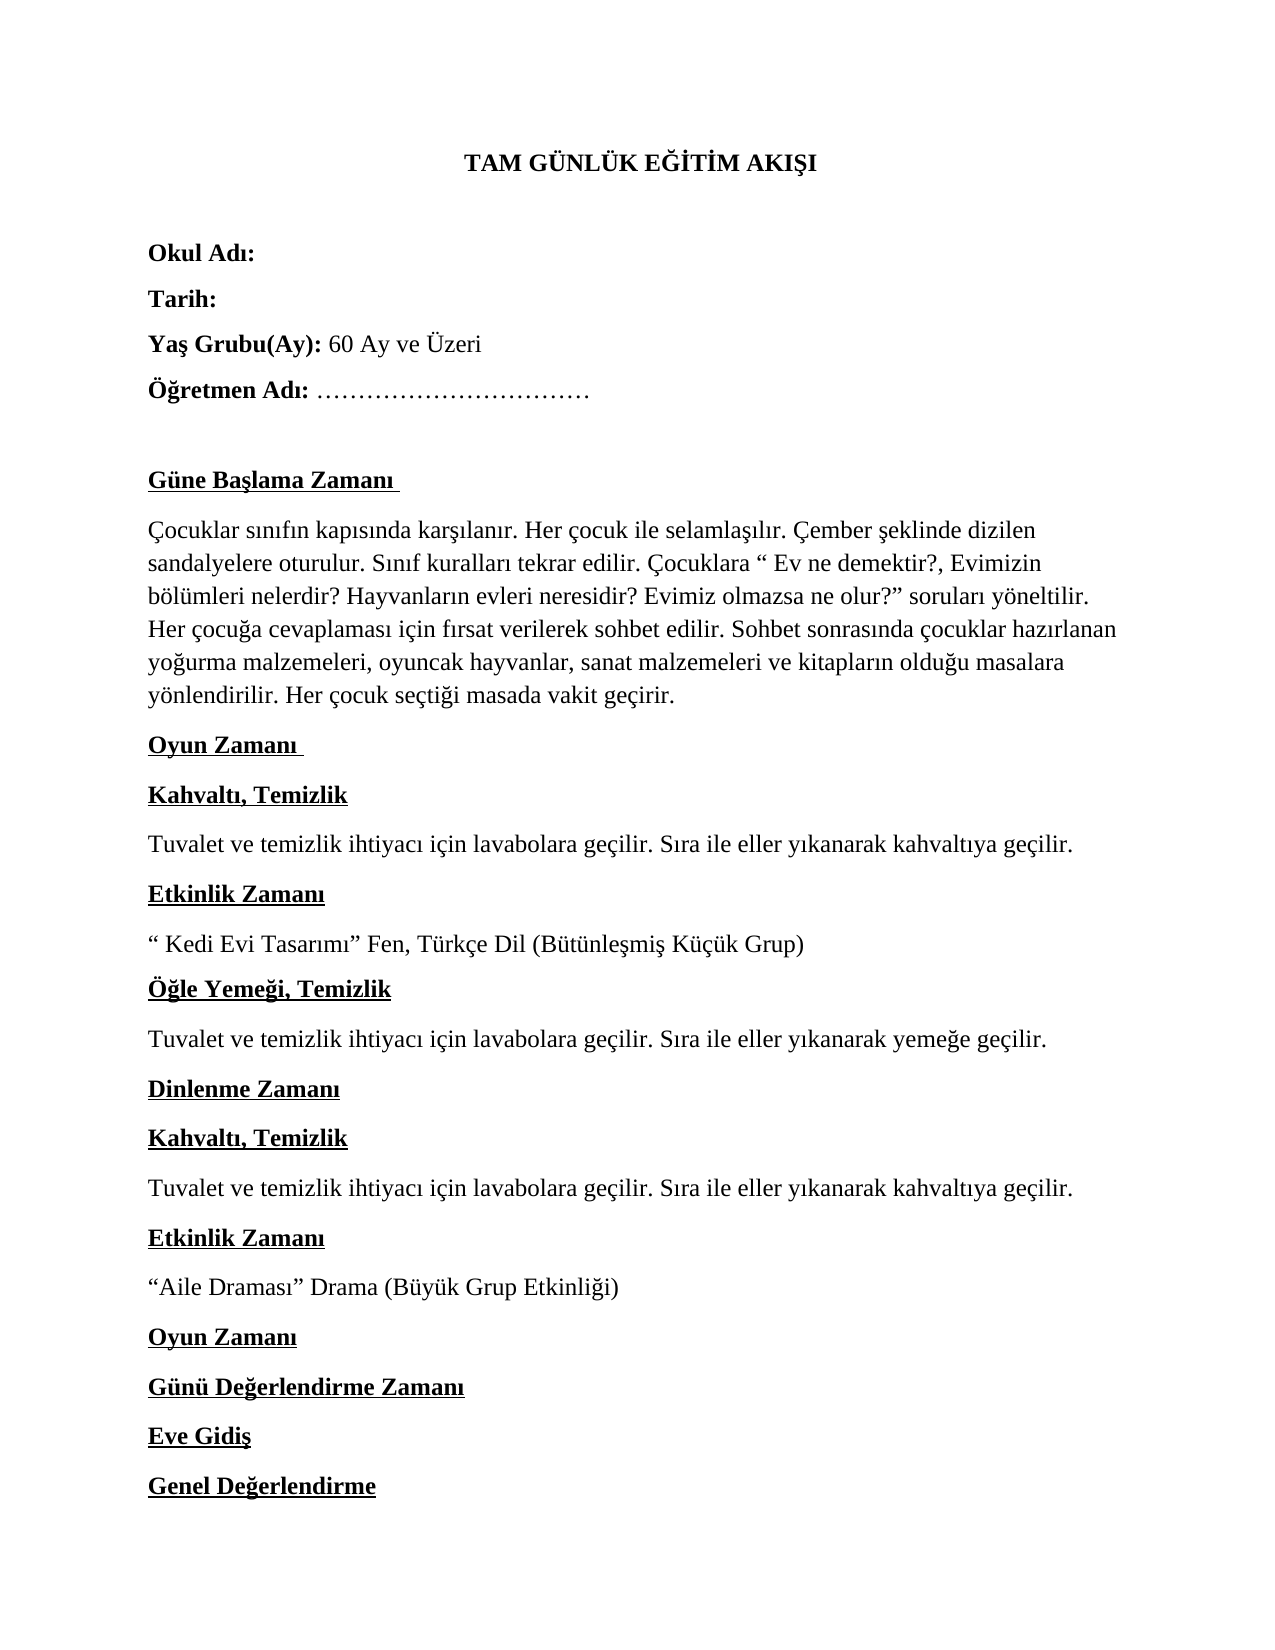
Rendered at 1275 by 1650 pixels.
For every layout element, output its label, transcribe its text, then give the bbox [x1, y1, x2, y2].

text Tarih: [148, 284, 1127, 313]
text Kahvaltı, Temizlik [148, 780, 1127, 808]
text Günü Değerlendirme Zamanı [148, 1372, 1127, 1401]
text Oyun Zamanı [148, 730, 1127, 759]
text Tuvalet ve temizlik ihtiyacı için lavabolara geçilir. Sıra ile eller yıkanarak kahvaltıya geçilir. [148, 1173, 1127, 1202]
text Kahvaltı, Temizlik [148, 1123, 1127, 1152]
text Çocuklar sınıfın kapısında karşılanır. Her çocuk ile selamlaşılır. Çember şeklinde dizilen sandalyelere oturulur. Sınıf kuralları tekrar edilir. Çocuklara “ Ev ne demektir?, Evimizin bölümleri nelerdir? Hayvanların evleri neresidir? Evimiz olmazsa ne olur?” soruları yöneltilir. Her çocuğa cevaplaması için fırsat verilerek sohbet edilir. Sohbet sonrasında çocuklar hazırlanan yoğurma malzemeleri, oyuncak hayvanlar, sanat malzemeleri ve kitapların olduğu masalara yönlendirilir. Her çocuk seçtiği masada vakit geçirir. [148, 515, 1127, 709]
text Dinlenme Zamanı [148, 1074, 1127, 1102]
text Tuvalet ve temizlik ihtiyacı için lavabolara geçilir. Sıra ile eller yıkanarak kahvaltıya geçilir. [148, 829, 1127, 858]
text Genel Değerlendirme [148, 1471, 1127, 1500]
text Okul Adı: [148, 238, 1127, 267]
text “Aile Draması” Drama (Büyük Grup Etkinliği) [148, 1272, 1127, 1301]
text Güne Başlama Zamanı [148, 466, 1127, 494]
text Etkinlik Zamanı [148, 1223, 1127, 1251]
text Yaş Grubu(Ay): 60 Ay ve Üzeri [148, 329, 1127, 358]
text Öğle Yemeği, Temizlik [148, 974, 1127, 1003]
text TAM GÜNLÜK EĞİTİM AKIŞI [148, 148, 1127, 176]
text Eve Gidiş [148, 1421, 1127, 1450]
text “ Kedi Evi Tasarımı” Fen, Türkçe Dil (Bütünleşmiş Küçük Grup) [148, 929, 1127, 957]
text Öğretmen Adı: …………………………… [148, 375, 1127, 403]
text Etkinlik Zamanı [148, 879, 1127, 908]
text Tuvalet ve temizlik ihtiyacı için lavabolara geçilir. Sıra ile eller yıkanarak yemeğe geçilir. [148, 1024, 1127, 1053]
text Oyun Zamanı [148, 1322, 1127, 1351]
